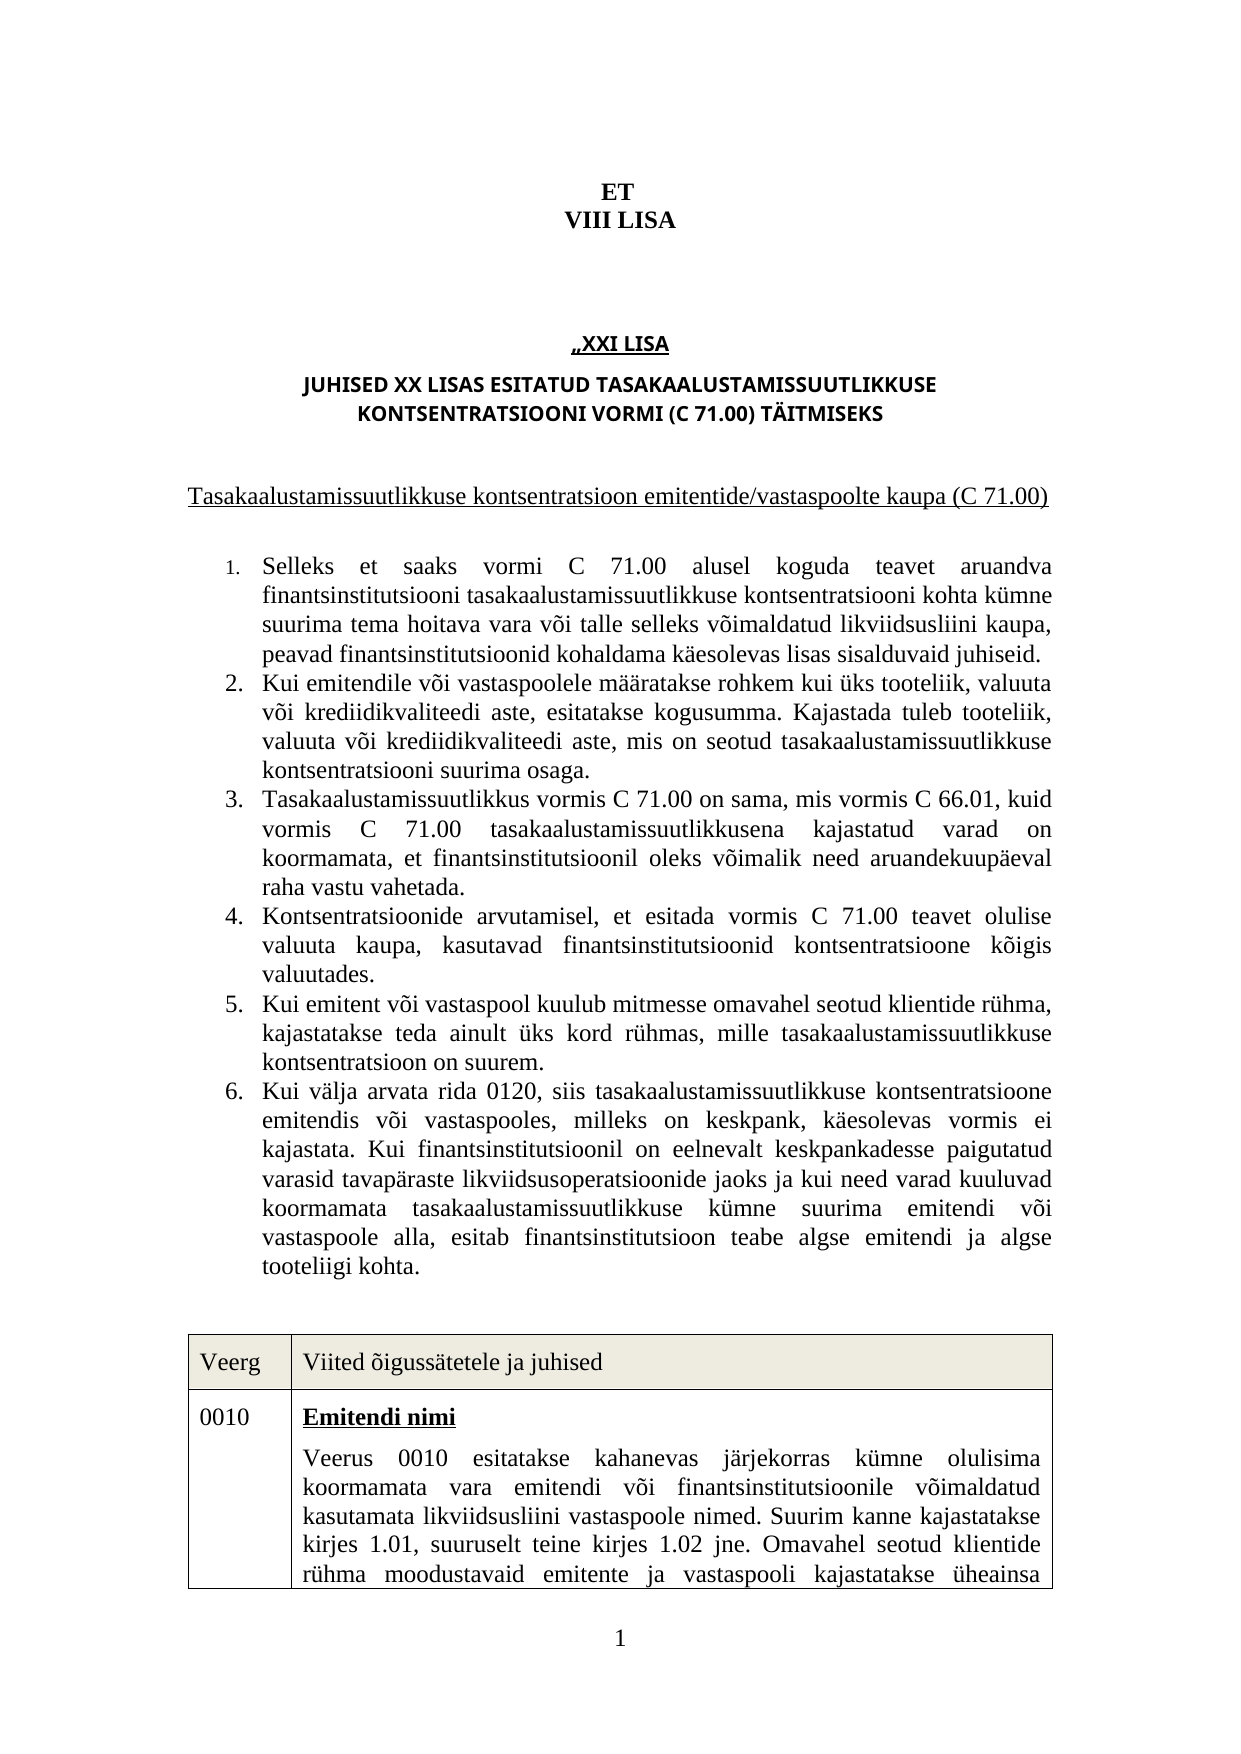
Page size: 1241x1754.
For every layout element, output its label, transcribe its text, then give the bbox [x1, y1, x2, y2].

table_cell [292, 1390, 1052, 1588]
table_header Viited õigussätetele ja juhised [292, 1335, 1052, 1388]
text 4. Kontsentratsioonide arvutamisel, et esitada vormis C 71.00 teavet olulise valuuta kaupa, kasutavad finantsinstitutsioonid kontsentratsioone kõigis valuutades. [225, 901, 1053, 988]
table_cell 0010 [189, 1390, 291, 1588]
text ET VIII LISA [187, 177, 1053, 234]
text 2. Kui emitendile või vastaspoolele määratakse rohkem kui üks tooteliik, valuuta või krediidikvaliteedi aste, esitatakse kogusumma. Kajastada tuleb tooteliik, valuuta või krediidikvaliteedi aste, mis on seotud tasakaalustamissuutlikkuse kontsentratsiooni suurima osaga. [225, 667, 1053, 784]
table_header Veerg [189, 1335, 291, 1388]
text Tasakaalustamissuutlikkuse kontsentratsioon emitentide/vastaspoolte kaupa (C 71.00) [187, 481, 1053, 509]
text „XXI LISA [187, 329, 1053, 358]
text 5. Kui emitent või vastaspool kuulub mitmesse omavahel seotud klientide rühma, kajastatakse teda ainult üks kord rühmas, mille tasakaalustamissuutlikkuse kontsentratsioon on suurem. [225, 988, 1053, 1076]
text 6. Kui välja arvata rida 0120, siis tasakaalustamissuutlikkuse kontsentratsioone emitendis või vastaspooles, milleks on keskpank, käesolevas vormis ei kajastata. Kui finantsinstitutsioonil on eelnevalt keskpankadesse paigutatud varasid tavapäraste likviidsusoperatsioonide jaoks ja kui need varad kuuluvad koormamata tasakaalustamissuutlikkuse kümne suurima emitendi või vastaspoole alla, esitab finantsinstitutsioon teabe algse emitendi ja algse tooteliigi kohta. [225, 1076, 1053, 1280]
text 3. Tasakaalustamissuutlikkus vormis C 71.00 on sama, mis vormis C 66.01, kuid vormis C 71.00 tasakaalustamissuutlikkusena kajastatud varad on koormamata, et finantsinstitutsioonil oleks võimalik need aruandekuupäeval raha vastu vahetada. [225, 784, 1053, 901]
text 1. Selleks et saaks vormi C 71.00 alusel koguda teavet aruandva finantsinstitutsiooni tasakaalustamissuutlikkuse kontsentratsiooni kohta kümne suurima tema hoitava vara või talle selleks võimaldatud likviidsusliini kaupa, peavad finantsinstitutsioonid kohaldama käesolevas lisas sisalduvaid juhiseid. [225, 551, 1053, 667]
text JUHISED XX LISAS ESITATUD TASAKAALUSTAMISSUUTLIKKUSE KONTSENTRATSIOONI VORMI (C 71.00) TÄITMISEKS [187, 370, 1053, 427]
